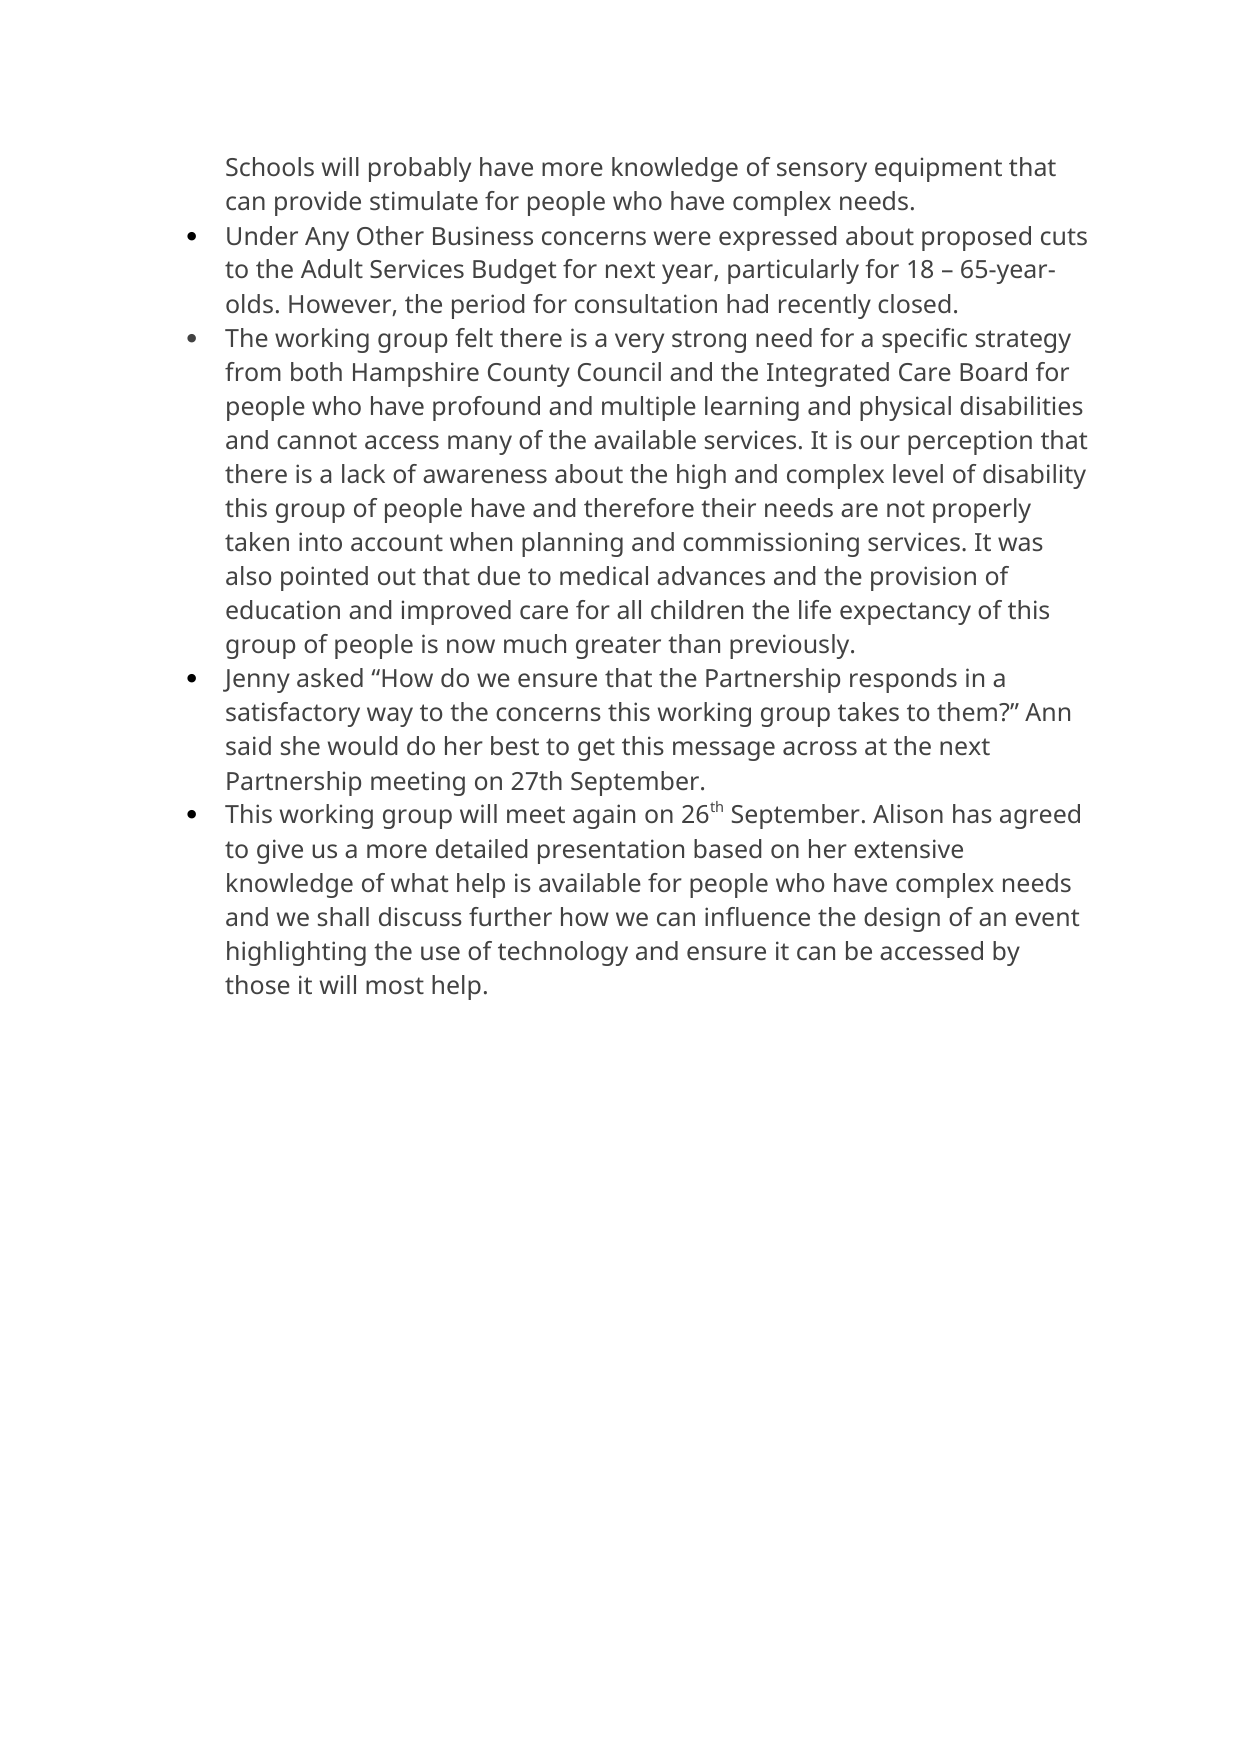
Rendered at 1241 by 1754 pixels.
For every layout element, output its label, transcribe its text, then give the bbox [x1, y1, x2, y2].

list Under Any Other Business concerns were expressed about proposed cuts to the Adult Services Budget for next year, particularly for 18 – 65-year-olds. However, the period for consultation had recently closed. [187, 218, 1090, 320]
list Jenny asked “How do we ensure that the Partnership responds in a satisfactory way to the concerns this working group takes to them?” Ann said she would do her best to get this message across at the next Partnership meeting on 27th September. [187, 661, 1090, 797]
list The working group felt there is a very strong need for a specific strategy from both Hampshire County Council and the Integrated Care Board for people who have profound and multiple learning and physical disabilities and cannot access many of the available services. It is our perception that there is a lack of awareness about the high and complex level of disability this group of people have and therefore their needs are not properly taken into account when planning and commissioning services. It was also pointed out that due to medical advances and the provision of education and improved care for all children the life expectancy of this group of people is now much greater than previously. [187, 320, 1090, 661]
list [187, 150, 1090, 218]
list This working group will meet again on 26th September. Alison has agreed to give us a more detailed presentation based on her extensive knowledge of what help is available for people who have complex needs and we shall discuss further how we can influence the design of an event highlighting the use of technology and ensure it can be accessed by those it will most help. [187, 797, 1090, 1002]
